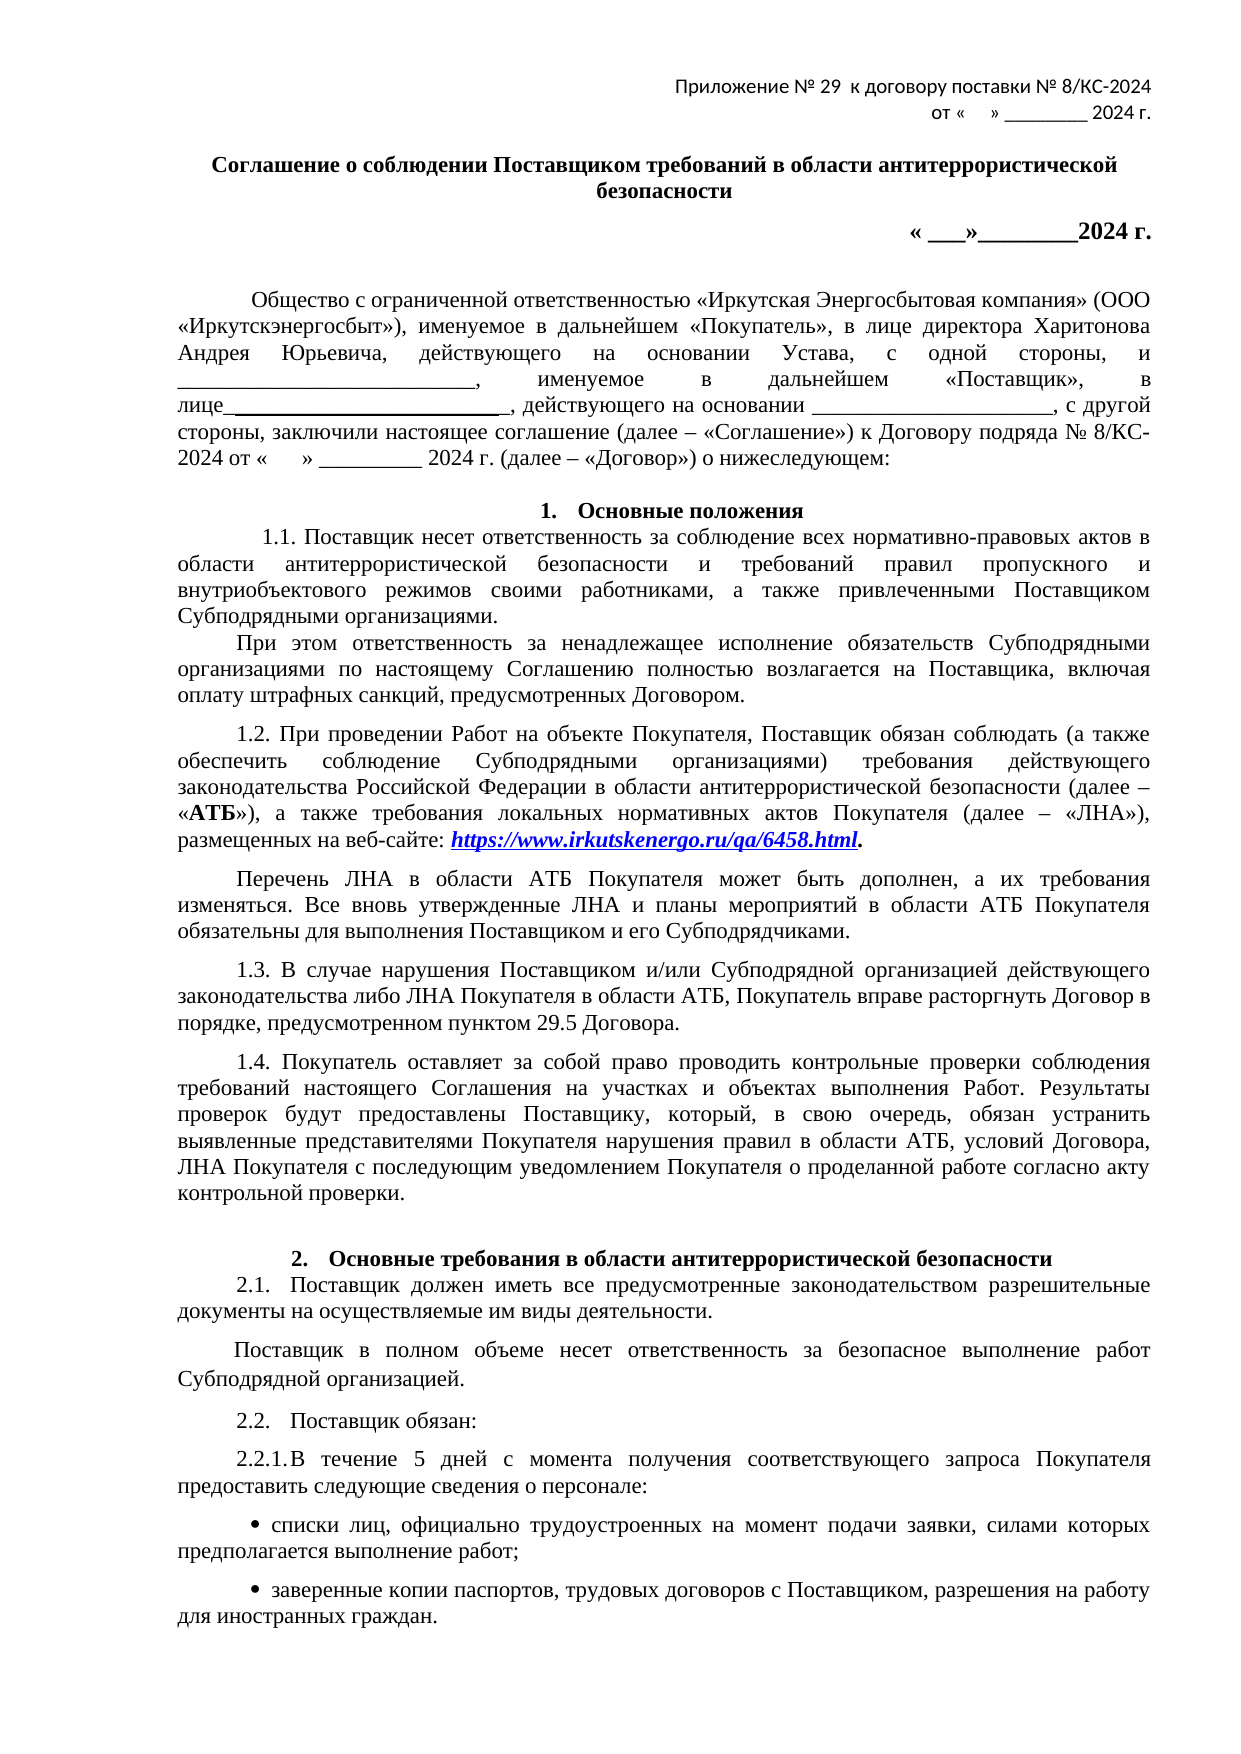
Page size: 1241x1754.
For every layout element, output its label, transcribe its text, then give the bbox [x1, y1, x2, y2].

text « ___»________2024 г. [177, 216, 1152, 245]
list Основные положения [192, 497, 1152, 523]
text Поставщик в полном объеме несет ответственность за безопасное выполнение работ Субподрядной организацией. [177, 1336, 1152, 1392]
text Соглашение о соблюдении Поставщиком требований в области антитеррористической безопасности [177, 124, 1152, 204]
text 1.2. При проведении Работ на объекте Покупателя, Поставщик обязан соблюдать (а также обеспечить соблюдение Субподрядными организациями) требования действующего законодательства Российской Федерации в области антитеррористической безопасности (далее – «АТБ»), а также требования локальных нормативных актов Покупателя (далее – «ЛНА»), размещенных на веб-сайте: https://www.irkutskenergo.ru/qa/6458.html. [177, 720, 1152, 852]
list заверенные копии паспортов, трудовых договоров с Поставщиком, разрешения на работу для иностранных граждан. [177, 1576, 1152, 1629]
text 1.4. Покупатель оставляет за собой право проводить контрольные проверки соблюдения требований настоящего Соглашения на участках и объектах выполнения Работ. Результаты проверок будут предоставлены Поставщику, который, в свою очередь, обязан устранить выявленные представителями Покупателя нарушения правил в области АТБ, условий Договора, ЛНА Покупателя с последующим уведомлением Покупателя о проделанной работе согласно акту контрольной проверки. [177, 1048, 1152, 1206]
list Поставщик обязан: [177, 1407, 1152, 1433]
list списки лиц, официально трудоустроенных на момент подачи заявки, силами которых предполагается выполнение работ; [177, 1511, 1152, 1563]
text При этом ответственность за ненадлежащее исполнение обязательств Субподрядными организациями по настоящему Соглашению полностью возлагается на Поставщика, включая оплату штрафных санкций, предусмотренных Договором. [177, 629, 1152, 708]
text Общество с ограниченной ответственностью «Иркутская Энергосбытовая компания» (ООО «Иркутскэнергосбыт»), именуемое в дальнейшем «Покупатель», в лице директора Харитонова Андрея Юрьевича, действующего на основании Устава, с одной стороны, и __________________________, именуемое в дальнейшем «Поставщик», в лице_________________________, действующего на основании _____________________, с другой стороны, заключили настоящее соглашение (далее – «Соглашение») к Договору подряда № 8/КС-2024 от « » _________ 2024 г. (далее – «Договор») о нижеследующем: [177, 286, 1152, 471]
list Основные требования в области антитеррористической безопасности [192, 1245, 1152, 1271]
list В течение 5 дней с момента получения соответствующего запроса Покупателя предоставить следующие сведения о персонале: [177, 1446, 1152, 1498]
text 1.3. В случае нарушения Поставщиком и/или Субподрядной организацией действующего законодательства либо ЛНА Покупателя в области АТБ, Покупатель вправе расторгнуть Договор в порядке, предусмотренном пунктом 29.5 Договора. [177, 956, 1152, 1035]
text Перечень ЛНА в области АТБ Покупателя может быть дополнен, а их требования изменяться. Все вновь утвержденные ЛНА и планы мероприятий в области АТБ Покупателя обязательны для выполнения Поставщиком и его Субподрядчиками. [177, 864, 1152, 944]
list Поставщик должен иметь все предусмотренные законодательством разрешительные документы на осуществляемые им виды деятельности. [177, 1271, 1152, 1324]
text 1.1. Поставщик несет ответственность за соблюдение всех нормативно-правовых актов в области антитеррористической безопасности и требований правил пропускного и внутриобъектового режимов своими работниками, а также привлеченными Поставщиком Субподрядными организациями. [177, 523, 1152, 629]
